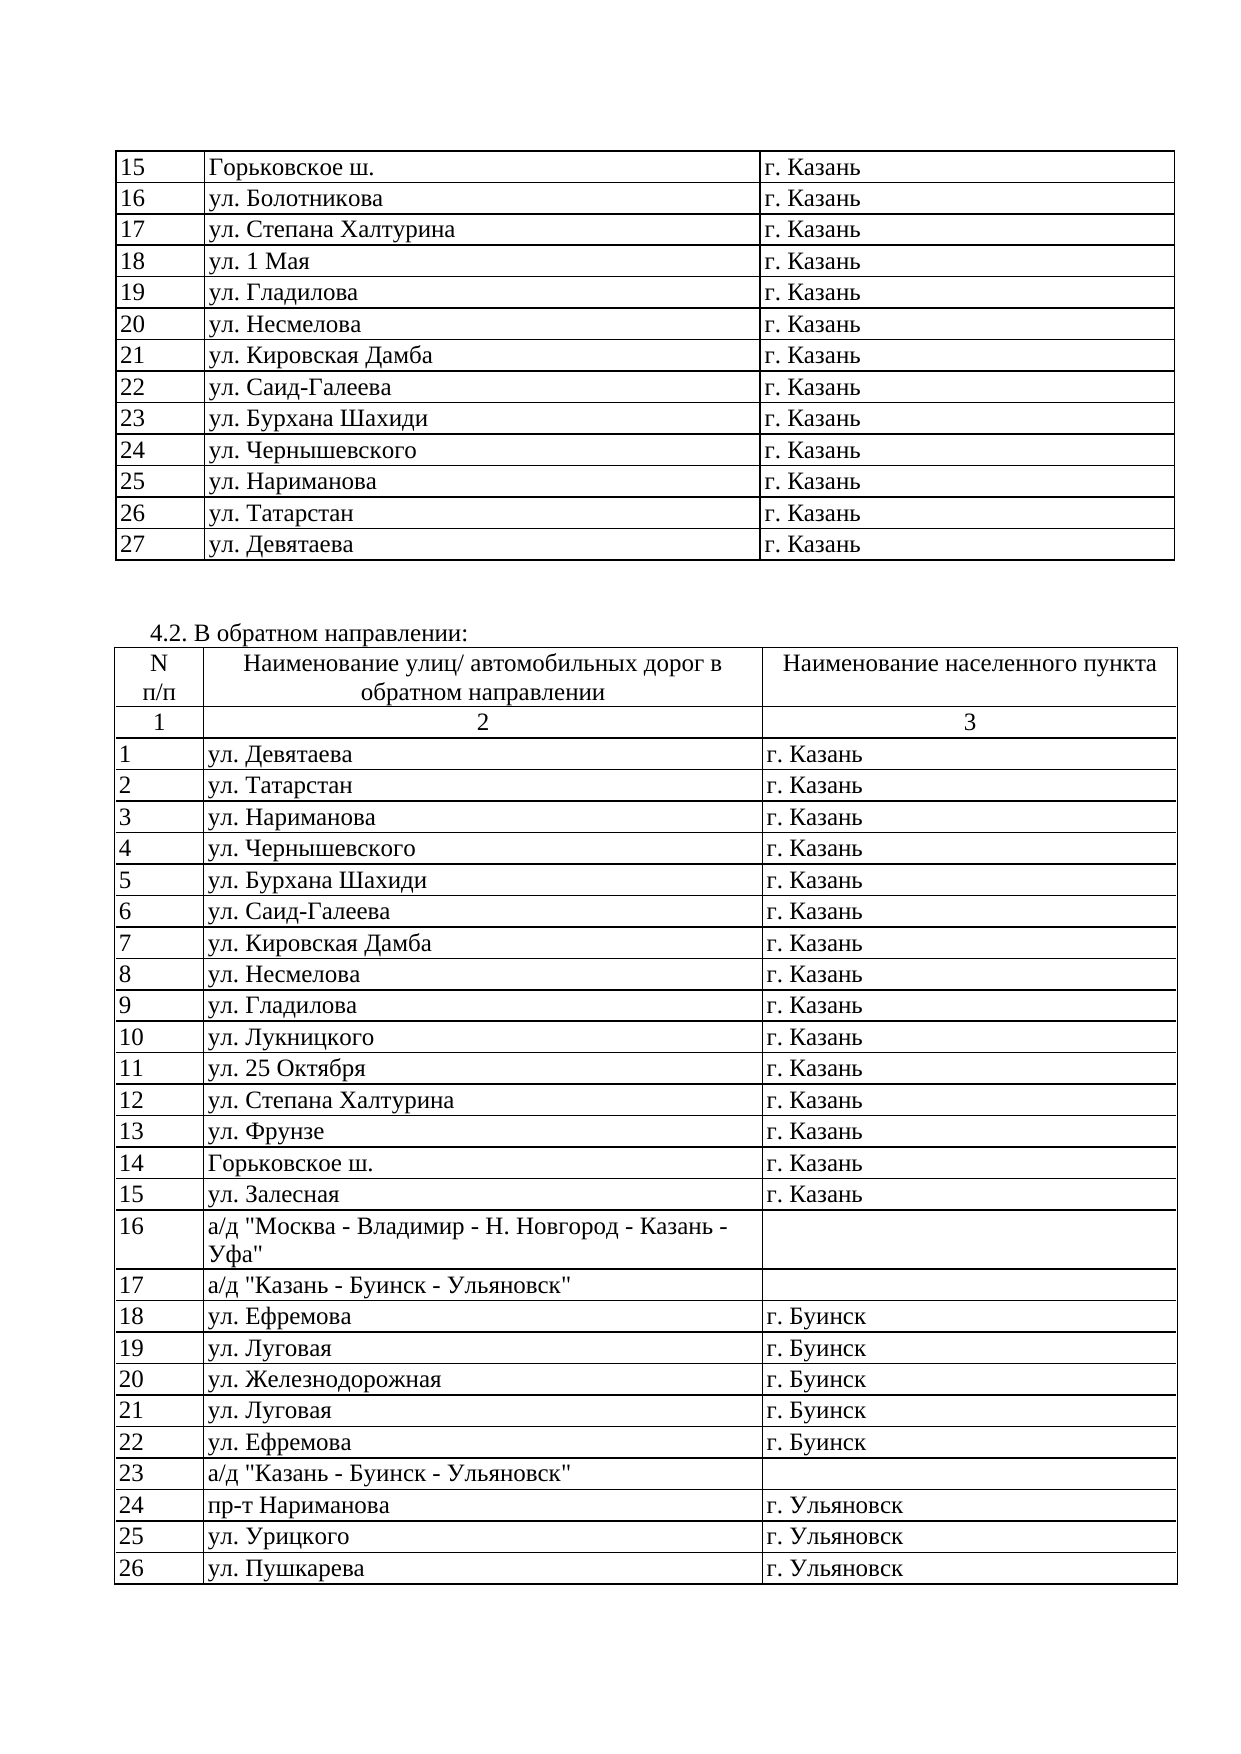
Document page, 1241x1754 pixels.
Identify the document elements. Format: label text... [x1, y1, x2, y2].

table_cell г. Казань [761, 309, 1174, 339]
table_cell ул. Нариманова [205, 466, 759, 496]
table_cell ул. Степана Халтурина [204, 1085, 762, 1115]
table_cell г. Казань [763, 1115, 1177, 1146]
table_cell ул. Девятаева [204, 739, 762, 769]
table_cell 21 [117, 340, 204, 370]
table_cell ул. Урицкого [204, 1522, 762, 1551]
table_cell ул. Ефремова [204, 1301, 762, 1331]
table_cell г. Казань [761, 152, 1174, 181]
table_cell 17 [115, 1269, 203, 1300]
table_cell 17 [117, 215, 204, 244]
table_cell г. Казань [761, 246, 1174, 276]
table_cell г. Буинск [763, 1300, 1177, 1331]
table_cell 8 [115, 959, 203, 989]
table_cell 10 [115, 1021, 203, 1052]
table_cell ул. Несмелова [204, 959, 762, 989]
table_cell 3 [763, 706, 1177, 737]
table_cell 5 [115, 864, 203, 894]
table_cell 20 [117, 309, 204, 339]
table_cell [763, 1209, 1177, 1268]
table_cell г. Казань [761, 466, 1174, 496]
table_cell г. Казань [761, 277, 1174, 307]
table_cell г. Казань [763, 1178, 1177, 1209]
table_cell 26 [115, 1553, 203, 1583]
table_cell г. Казань [763, 800, 1177, 832]
table_cell 16 [115, 1210, 203, 1268]
table_cell г. Казань [761, 340, 1174, 370]
table_cell ул. Саид-Галеева [204, 896, 762, 926]
table_cell ул. Лукницкого [204, 1022, 762, 1052]
table_cell 1 [115, 738, 203, 769]
table_cell 25 [117, 466, 204, 496]
table_cell 24 [115, 1490, 203, 1520]
table_cell 23 [115, 1458, 203, 1488]
table_cell 4 [115, 833, 203, 863]
table_cell 1 [115, 707, 203, 737]
table_cell ул. Луговая [204, 1396, 762, 1426]
table_cell а/д "Казань - Буинск - Ульяновск" [204, 1459, 762, 1488]
table_cell ул. Чернышевского [205, 435, 759, 464]
table_cell 2 [115, 770, 203, 800]
table_cell ул. Пушкарева [204, 1553, 762, 1583]
table_cell 25 [115, 1521, 203, 1551]
table_cell ул. Татарстан [205, 498, 759, 527]
table_cell 18 [115, 1301, 203, 1331]
table_cell 22 [115, 1427, 203, 1457]
table_cell 12 [115, 1084, 203, 1115]
table_cell 15 [117, 152, 204, 181]
text 4.2. В обратном направлении: [150, 618, 1090, 647]
table_cell ул. Болотникова [205, 183, 759, 213]
table_cell 18 [117, 246, 204, 276]
table_cell 19 [115, 1332, 203, 1363]
table_header Наименование улиц/ автомобильных дорог в обратном направлении [204, 648, 762, 706]
table_cell ул. Нариманова [204, 802, 762, 832]
table_cell ул. Кировская Дамба [205, 340, 759, 370]
table_cell г. Буинск [763, 1426, 1177, 1457]
table_cell г. Казань [763, 958, 1177, 989]
table_cell 2 [204, 707, 762, 737]
table_cell 20 [115, 1364, 203, 1394]
table_cell г. Казань [761, 435, 1174, 464]
table_cell г. Казань [763, 989, 1177, 1020]
table_cell а/д "Казань - Буинск - Ульяновск" [204, 1270, 762, 1300]
table_cell ул. Залесная [204, 1179, 762, 1209]
table_cell ул. Степана Халтурина [205, 215, 759, 244]
table_cell ул. Луговая [204, 1333, 762, 1363]
table_cell ул. Гладилова [204, 991, 762, 1020]
table_cell г. Казань [763, 1083, 1177, 1115]
table_cell ул. Бурхана Шахиди [205, 403, 759, 433]
table_cell г. Казань [761, 215, 1174, 244]
table_header N п/п [115, 648, 203, 706]
table_cell 19 [117, 277, 204, 307]
table_cell ул. Гладилова [205, 277, 759, 307]
table_cell 7 [115, 927, 203, 957]
table_cell ул. Ефремова [204, 1427, 762, 1457]
table_cell ул. Несмелова [205, 309, 759, 339]
table_header Наименование населенного пункта [763, 648, 1177, 706]
table_cell г. Буинск [763, 1331, 1177, 1363]
table_cell 16 [117, 183, 204, 213]
table_cell ул. Девятаева [205, 529, 759, 559]
table_cell г. Казань [761, 498, 1174, 527]
table_cell ул. Татарстан [204, 770, 762, 800]
table_cell ул. Саид-Галеева [205, 372, 759, 402]
table_cell 27 [117, 529, 204, 559]
table_cell г. Буинск [763, 1394, 1177, 1426]
table_cell г. Казань [761, 529, 1174, 559]
table_cell г. Казань [761, 183, 1174, 213]
table_cell 9 [115, 990, 203, 1020]
table_cell 11 [115, 1053, 203, 1083]
table_cell 3 [115, 801, 203, 832]
table_cell 21 [115, 1395, 203, 1426]
table_cell 15 [115, 1179, 203, 1209]
table_cell [763, 1457, 1177, 1488]
table_cell 23 [117, 403, 204, 433]
table_cell г. Казань [761, 372, 1174, 402]
table_cell г. Ульяновск [763, 1520, 1177, 1551]
table_cell г. Казань [763, 863, 1177, 894]
table_cell г. Ульяновск [763, 1489, 1177, 1520]
table_cell ул. Чернышевского [204, 833, 762, 863]
table_cell г. Казань [763, 1052, 1177, 1083]
table_cell ул. Фрунзе [204, 1116, 762, 1146]
table_cell ул. Бурхана Шахиди [204, 865, 762, 894]
table_cell 6 [115, 896, 203, 926]
table_cell ул. Железнодорожная [204, 1364, 762, 1394]
table_cell г. Казань [763, 737, 1177, 769]
table_cell г. Казань [763, 769, 1177, 800]
table_cell г. Казань [763, 1146, 1177, 1178]
table_cell [763, 1268, 1177, 1300]
table_cell г. Буинск [763, 1363, 1177, 1394]
table_cell г. Казань [763, 926, 1177, 957]
table_cell ул. Кировская Дамба [204, 928, 762, 957]
table_cell г. Казань [763, 1020, 1177, 1052]
table_cell Горьковское ш. [204, 1148, 762, 1178]
table_cell г. Ульяновск [763, 1551, 1177, 1583]
table_cell 26 [117, 498, 204, 527]
table_cell а/д "Москва - Владимир - Н. Новгород - Казань - Уфа" [204, 1211, 762, 1268]
table_cell 22 [117, 372, 204, 402]
table_cell ул. 25 Октября [204, 1053, 762, 1083]
table_cell г. Казань [763, 895, 1177, 926]
table_cell 13 [115, 1116, 203, 1146]
table_cell ул. 1 Мая [205, 246, 759, 276]
table_cell пр-т Нариманова [204, 1490, 762, 1520]
table_cell 24 [117, 435, 204, 464]
table_cell г. Казань [761, 403, 1174, 433]
table_cell Горьковское ш. [205, 152, 759, 181]
table_cell г. Казань [763, 832, 1177, 863]
table_cell 14 [115, 1147, 203, 1178]
